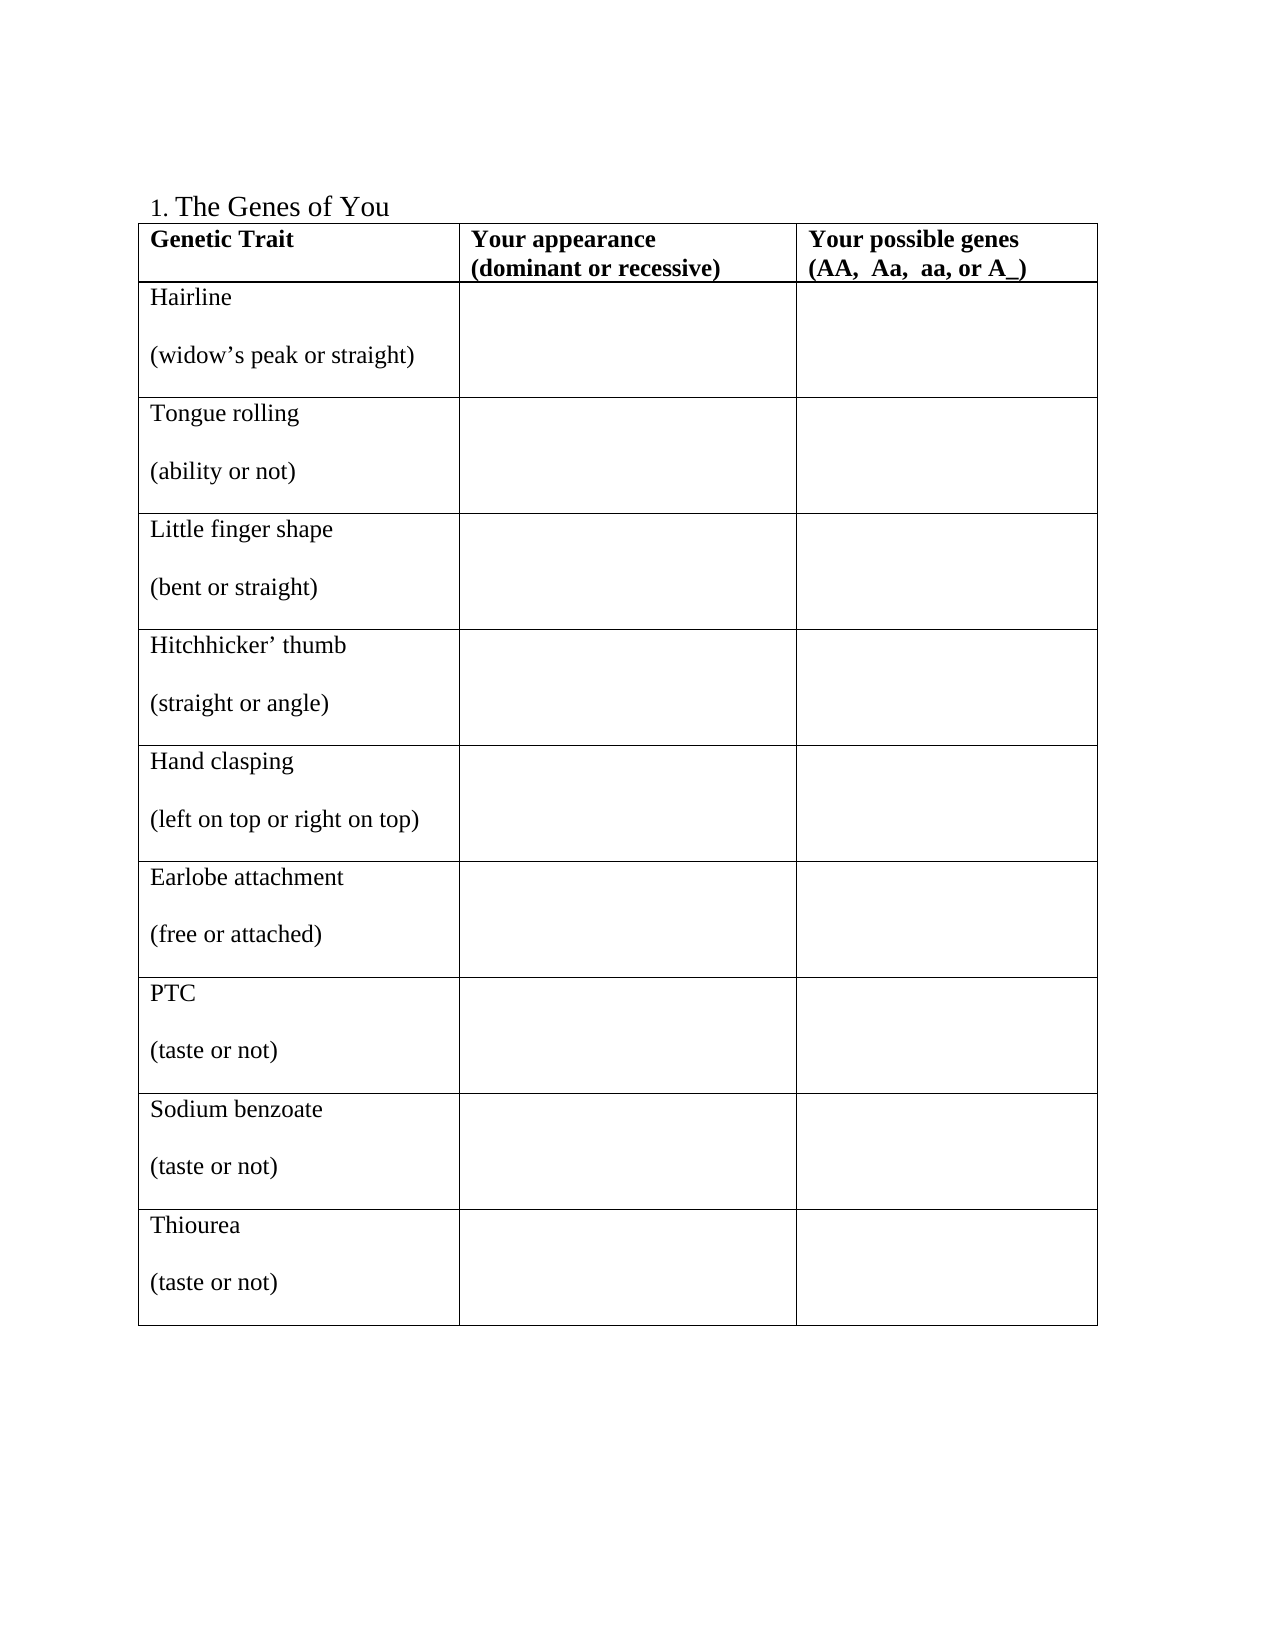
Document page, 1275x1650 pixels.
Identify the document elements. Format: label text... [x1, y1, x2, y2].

table_cell [797, 283, 1097, 397]
table_cell [460, 1094, 796, 1209]
table_cell Tongue rolling (ability or not) [139, 398, 459, 513]
table_cell Hairline (widow’s peak or straight) [139, 283, 459, 397]
table_cell [460, 746, 796, 861]
table_cell [460, 978, 796, 1093]
table_cell [797, 514, 1097, 629]
table_cell [460, 514, 796, 629]
table_cell [460, 862, 796, 977]
table_header Your appearance (dominant or recessive) [460, 224, 796, 281]
table_cell [797, 862, 1097, 977]
table_cell Little finger shape (bent or straight) [139, 514, 459, 629]
table_cell Earlobe attachment (free or attached) [139, 862, 459, 977]
table_cell [460, 630, 796, 745]
table_header Your possible genes (AA, Aa, aa, or A_) [797, 224, 1097, 281]
table_cell [797, 630, 1097, 745]
table_cell Thiourea (taste or not) [139, 1210, 459, 1325]
table_cell [797, 978, 1097, 1093]
table_cell [797, 398, 1097, 513]
table_cell [797, 746, 1097, 861]
table_cell Sodium benzoate (taste or not) [139, 1094, 459, 1209]
table_cell [460, 398, 796, 513]
table_cell Hand clasping (left on top or right on top) [139, 746, 459, 861]
text 1. The Genes of You [150, 189, 1125, 223]
table_header Genetic Trait [139, 224, 459, 281]
table_cell [460, 283, 796, 397]
table_cell [797, 1210, 1097, 1325]
table_cell PTC (taste or not) [139, 978, 459, 1093]
table_cell [460, 1210, 796, 1325]
table_cell Hitchhicker’ thumb (straight or angle) [139, 630, 459, 745]
table_cell [797, 1094, 1097, 1209]
